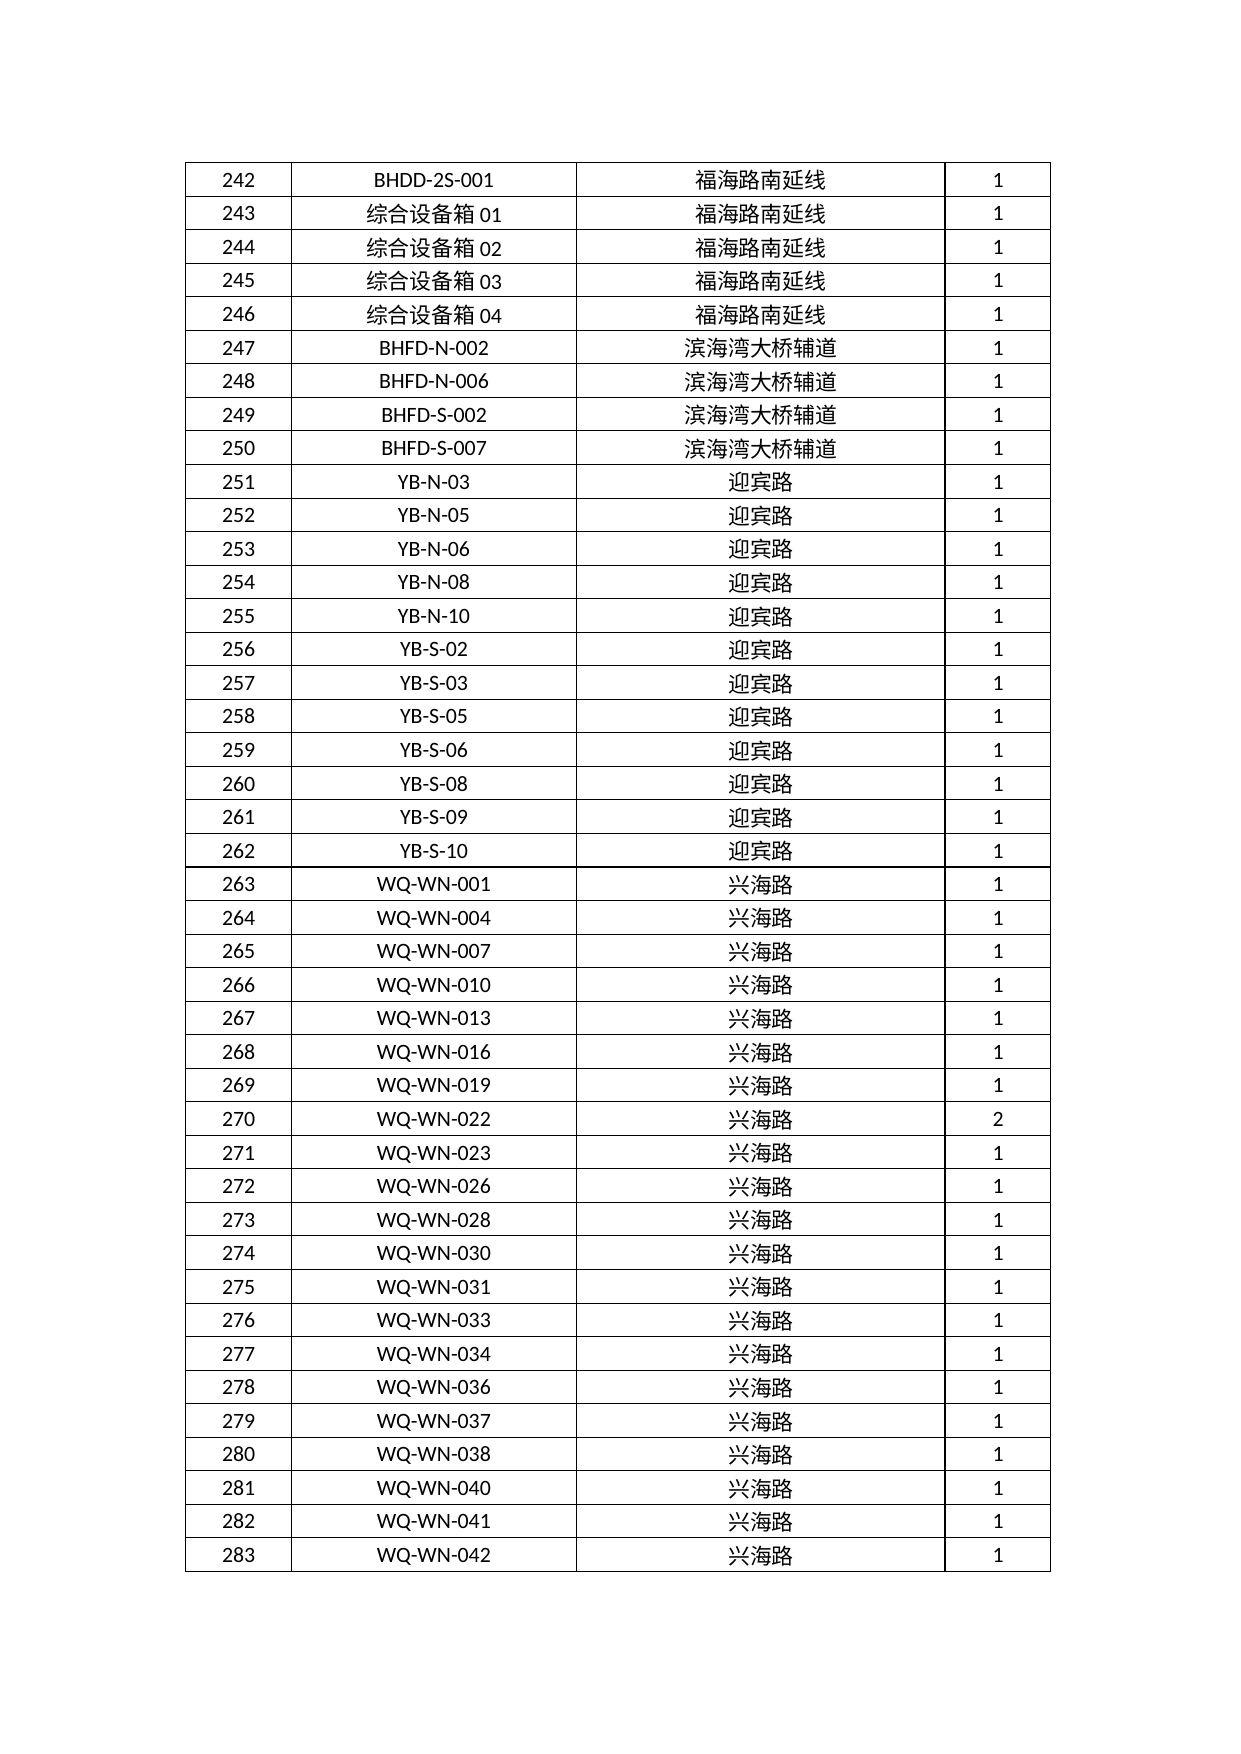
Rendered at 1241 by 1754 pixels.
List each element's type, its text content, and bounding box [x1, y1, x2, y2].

table_cell 1 [946, 1304, 1050, 1336]
table_cell 1 [946, 700, 1050, 732]
table_cell 兴海路 [577, 1337, 944, 1369]
table_cell YB-N-08 [292, 566, 576, 598]
table_cell 兴海路 [577, 1505, 944, 1537]
table_cell 268 [186, 1035, 291, 1068]
table_cell 262 [186, 834, 291, 866]
table_cell 1 [946, 935, 1050, 967]
table_cell WQ-WN-034 [292, 1337, 576, 1369]
table_cell 242 [186, 163, 291, 196]
table_cell 兴海路 [577, 1002, 944, 1034]
table_cell WQ-WN-042 [292, 1538, 576, 1571]
table_cell WQ-WN-033 [292, 1304, 576, 1336]
table_cell 迎宾路 [577, 465, 944, 497]
table_cell 1 [946, 364, 1050, 397]
table_cell 滨海湾大桥辅道 [577, 431, 944, 464]
table_cell 兴海路 [577, 1203, 944, 1235]
table_cell 综合设备箱04 [292, 297, 576, 330]
table_cell 迎宾路 [577, 566, 944, 598]
table_cell 2 [946, 1102, 1050, 1135]
table_cell 1 [946, 1438, 1050, 1470]
table_cell WQ-WN-023 [292, 1136, 576, 1168]
table_cell 1 [946, 532, 1050, 564]
table_cell 福海路南延线 [577, 230, 944, 263]
table_cell BHFD-N-006 [292, 364, 576, 397]
table_cell 255 [186, 599, 291, 632]
table_cell 1 [946, 1371, 1050, 1403]
table_cell 244 [186, 230, 291, 263]
table_cell 兴海路 [577, 1035, 944, 1068]
table_cell 275 [186, 1270, 291, 1302]
table_cell 1 [946, 800, 1050, 833]
table_cell 兴海路 [577, 1538, 944, 1571]
table_cell 迎宾路 [577, 834, 944, 866]
table_cell 兴海路 [577, 1471, 944, 1504]
table_cell 兴海路 [577, 968, 944, 1001]
table_cell 综合设备箱03 [292, 264, 576, 296]
table_cell 247 [186, 331, 291, 363]
table_cell 281 [186, 1471, 291, 1504]
table_cell BHFD-N-002 [292, 331, 576, 363]
table_cell YB-S-08 [292, 767, 576, 799]
table_cell WQ-WN-037 [292, 1404, 576, 1437]
table_cell 1 [946, 197, 1050, 229]
table_cell 253 [186, 532, 291, 564]
table_cell BHFD-S-002 [292, 398, 576, 430]
table_cell 259 [186, 733, 291, 766]
table_cell 1 [946, 1337, 1050, 1369]
table_cell 1 [946, 297, 1050, 330]
table_cell 1 [946, 264, 1050, 296]
table_cell 迎宾路 [577, 700, 944, 732]
table_cell 滨海湾大桥辅道 [577, 331, 944, 363]
table_cell WQ-WN-004 [292, 901, 576, 933]
table_cell 1 [946, 398, 1050, 430]
table_cell 兴海路 [577, 1136, 944, 1168]
table_cell WQ-WN-022 [292, 1102, 576, 1135]
table_cell BHFD-S-007 [292, 431, 576, 464]
table_cell BHDD-2S-001 [292, 163, 576, 196]
table_cell 265 [186, 935, 291, 967]
table_cell WQ-WN-007 [292, 935, 576, 967]
table_cell 迎宾路 [577, 800, 944, 833]
table_cell YB-S-03 [292, 666, 576, 699]
table_cell 1 [946, 901, 1050, 933]
table_cell 1 [946, 1236, 1050, 1269]
table_cell 1 [946, 499, 1050, 531]
table_cell 1 [946, 465, 1050, 497]
table_cell WQ-WN-016 [292, 1035, 576, 1068]
table_cell 254 [186, 566, 291, 598]
table_cell 272 [186, 1169, 291, 1202]
table_cell YB-S-02 [292, 633, 576, 665]
table_cell 264 [186, 901, 291, 933]
table_cell 1 [946, 633, 1050, 665]
table_cell 1 [946, 431, 1050, 464]
table_cell 260 [186, 767, 291, 799]
table_cell WQ-WN-026 [292, 1169, 576, 1202]
table_cell YB-N-10 [292, 599, 576, 632]
table_cell 1 [946, 163, 1050, 196]
table_cell 兴海路 [577, 1169, 944, 1202]
table_cell 滨海湾大桥辅道 [577, 364, 944, 397]
table_cell 1 [946, 767, 1050, 799]
table_cell YB-N-05 [292, 499, 576, 531]
table_cell 249 [186, 398, 291, 430]
table_cell 兴海路 [577, 1102, 944, 1135]
table_cell 243 [186, 197, 291, 229]
table_cell 1 [946, 1505, 1050, 1537]
table_cell WQ-WN-013 [292, 1002, 576, 1034]
table_cell 兴海路 [577, 868, 944, 900]
table_cell 兴海路 [577, 901, 944, 933]
table_cell 福海路南延线 [577, 197, 944, 229]
table_cell 福海路南延线 [577, 163, 944, 196]
table_cell YB-S-06 [292, 733, 576, 766]
table_cell 兴海路 [577, 1304, 944, 1336]
table_cell YB-N-03 [292, 465, 576, 497]
table_cell 1 [946, 1035, 1050, 1068]
table_cell 迎宾路 [577, 499, 944, 531]
table_cell 283 [186, 1538, 291, 1571]
table_cell 1 [946, 968, 1050, 1001]
table_cell 271 [186, 1136, 291, 1168]
table_cell 276 [186, 1304, 291, 1336]
table_cell WQ-WN-040 [292, 1471, 576, 1504]
table_cell 261 [186, 800, 291, 833]
table_cell 252 [186, 499, 291, 531]
table_cell 266 [186, 968, 291, 1001]
table_cell 1 [946, 834, 1050, 866]
table_cell 1 [946, 599, 1050, 632]
table_cell WQ-WN-031 [292, 1270, 576, 1302]
table_cell 274 [186, 1236, 291, 1269]
table_cell WQ-WN-010 [292, 968, 576, 1001]
table_cell 263 [186, 868, 291, 900]
table_cell 251 [186, 465, 291, 497]
table_cell WQ-WN-001 [292, 868, 576, 900]
table_cell 258 [186, 700, 291, 732]
table_cell 1 [946, 331, 1050, 363]
table_cell 280 [186, 1438, 291, 1470]
table_cell 1 [946, 666, 1050, 699]
table_cell 兴海路 [577, 935, 944, 967]
table_cell 迎宾路 [577, 532, 944, 564]
table_cell 282 [186, 1505, 291, 1537]
table_cell 迎宾路 [577, 767, 944, 799]
table_cell 迎宾路 [577, 599, 944, 632]
table_cell 兴海路 [577, 1069, 944, 1101]
table_cell WQ-WN-038 [292, 1438, 576, 1470]
table_cell 迎宾路 [577, 633, 944, 665]
table_cell YB-N-06 [292, 532, 576, 564]
table_cell 273 [186, 1203, 291, 1235]
table_cell 246 [186, 297, 291, 330]
table_cell 279 [186, 1404, 291, 1437]
table_cell YB-S-10 [292, 834, 576, 866]
table_cell 兴海路 [577, 1438, 944, 1470]
table_cell 迎宾路 [577, 666, 944, 699]
table_cell 245 [186, 264, 291, 296]
table_cell 兴海路 [577, 1371, 944, 1403]
table_cell WQ-WN-019 [292, 1069, 576, 1101]
table_cell 1 [946, 1270, 1050, 1302]
table_cell 1 [946, 1404, 1050, 1437]
table_cell 1 [946, 1169, 1050, 1202]
table_cell 兴海路 [577, 1236, 944, 1269]
table_cell 1 [946, 868, 1050, 900]
table_cell 1 [946, 1069, 1050, 1101]
table_cell 269 [186, 1069, 291, 1101]
table_cell WQ-WN-028 [292, 1203, 576, 1235]
table_cell WQ-WN-041 [292, 1505, 576, 1537]
table_cell 综合设备箱01 [292, 197, 576, 229]
table_cell 兴海路 [577, 1270, 944, 1302]
table_cell 256 [186, 633, 291, 665]
table_cell YB-S-09 [292, 800, 576, 833]
table_cell 278 [186, 1371, 291, 1403]
table_cell 257 [186, 666, 291, 699]
table_cell 267 [186, 1002, 291, 1034]
table_cell 福海路南延线 [577, 264, 944, 296]
table_cell 1 [946, 1136, 1050, 1168]
table_cell 福海路南延线 [577, 297, 944, 330]
table_cell 1 [946, 1203, 1050, 1235]
table_cell WQ-WN-030 [292, 1236, 576, 1269]
table_cell 1 [946, 1471, 1050, 1504]
table_cell 277 [186, 1337, 291, 1369]
table_cell 1 [946, 1002, 1050, 1034]
table_cell 248 [186, 364, 291, 397]
table_cell 1 [946, 733, 1050, 766]
table_cell 兴海路 [577, 1404, 944, 1437]
table_cell 1 [946, 566, 1050, 598]
table_cell 迎宾路 [577, 733, 944, 766]
table_cell 1 [946, 230, 1050, 263]
table_cell YB-S-05 [292, 700, 576, 732]
table_cell 滨海湾大桥辅道 [577, 398, 944, 430]
table_cell WQ-WN-036 [292, 1371, 576, 1403]
table_cell 250 [186, 431, 291, 464]
table_cell 1 [946, 1538, 1050, 1571]
table_cell 270 [186, 1102, 291, 1135]
table_cell 综合设备箱02 [292, 230, 576, 263]
